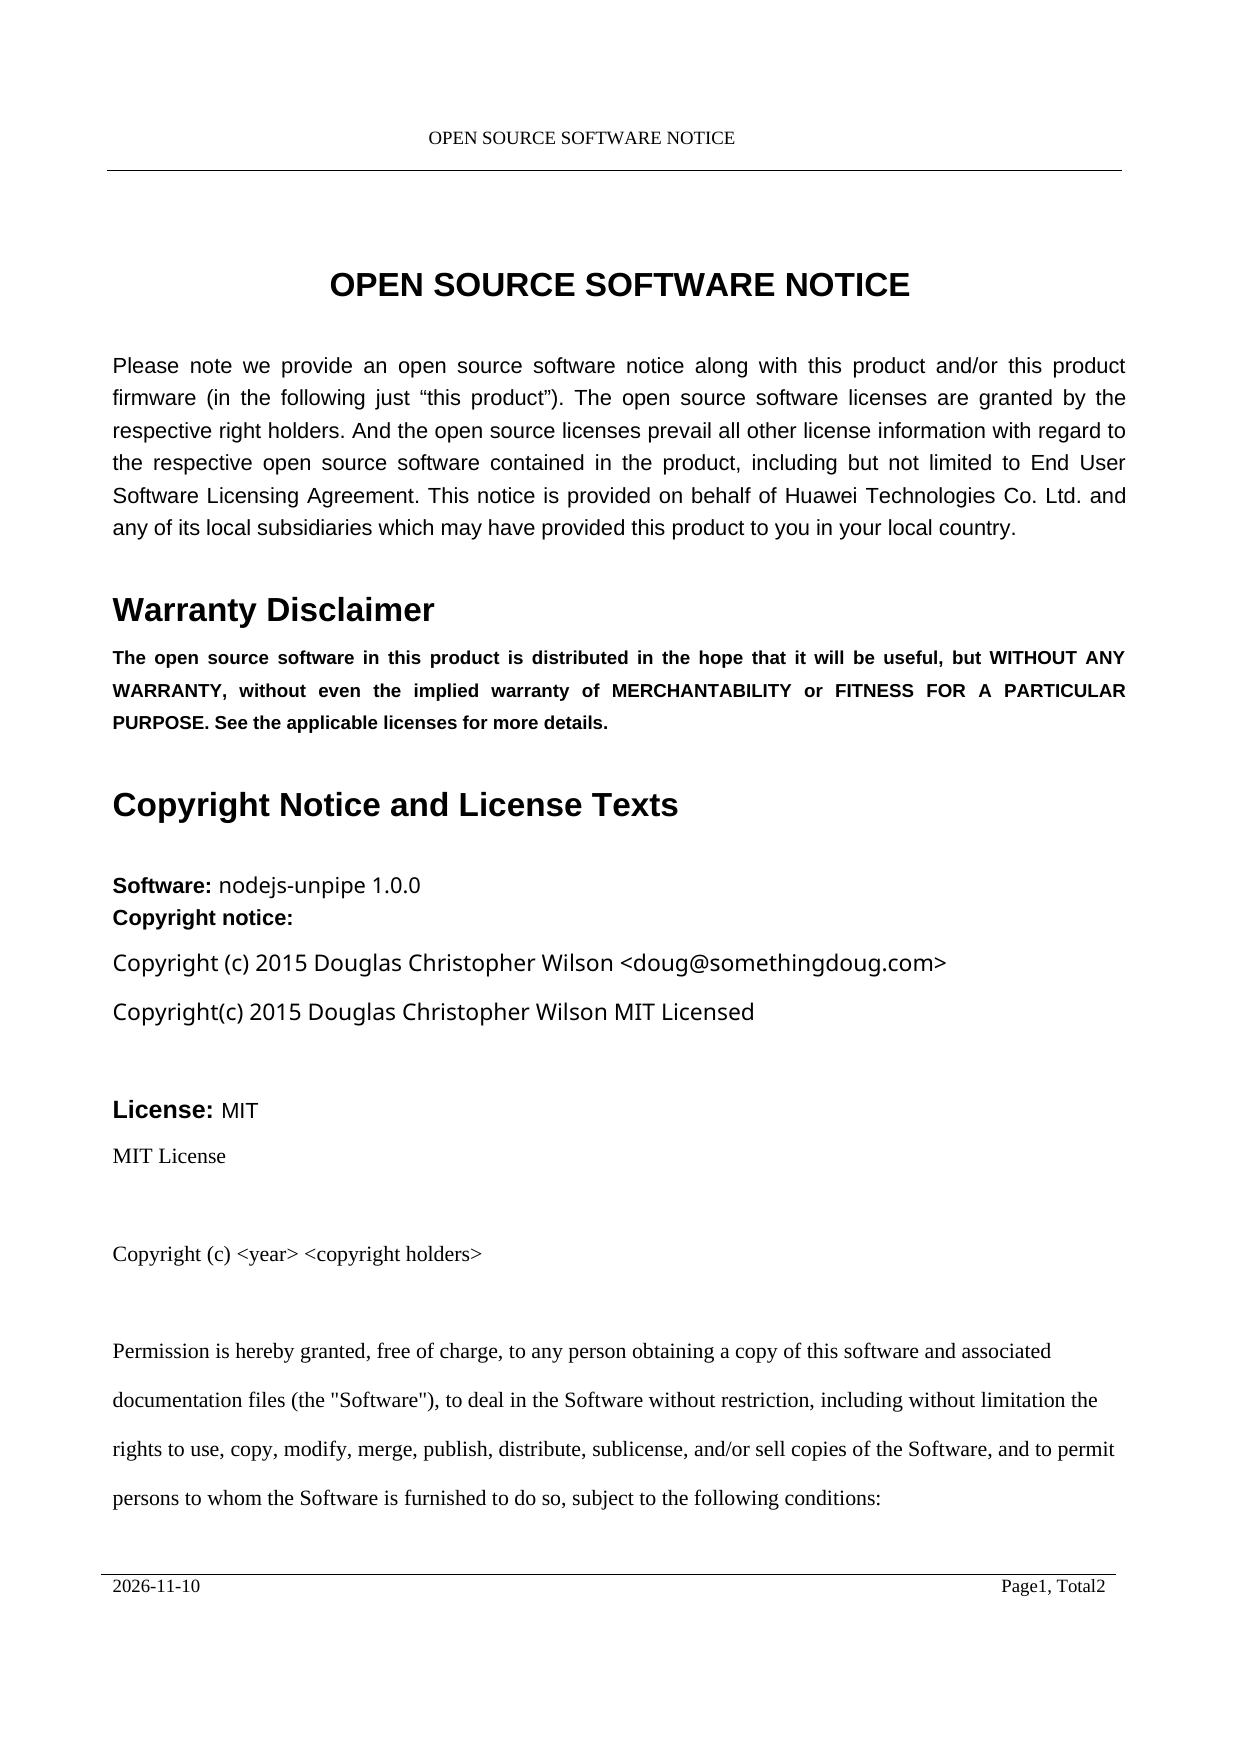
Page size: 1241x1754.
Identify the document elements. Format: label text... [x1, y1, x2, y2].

text OPEN SOURCE SOFTWARE NOTICE [112, 251, 1128, 316]
text The open source software in this product is distributed in the hope that it will be useful, but WITHOUT ANY WARRANTY, without even the implied warranty of MERCHANTABILITY or FITNESS FOR A PARTICULAR PURPOSE. See the applicable licenses for more details. [112, 641, 1128, 739]
text Copyright Notice and License Texts [112, 771, 1128, 836]
text Copyright notice: [112, 901, 1128, 934]
text License: MIT [112, 1093, 1128, 1125]
text Software: nodejs-unpipe 1.0.0 [112, 869, 1128, 901]
text Copyright (c) 2015 Douglas Christopher Wilson <doug@somethingdoug.com> Copyright(c) 2015 Douglas Christopher Wilson MIT Licensed [112, 947, 1128, 1077]
text Warranty Disclaimer [112, 576, 1128, 641]
text Please note we provide an open source software notice along with this product and/or this product firmware (in the following just “this product”). The open source software licenses are granted by the respective right holders. And the open source licenses prevail all other license information with regard to the respective open source software contained in the product, including but not limited to End User Software Licensing Agreement. This notice is provided on behalf of Huawei Technologies Co. Ltd. and any of its local subsidiaries which may have provided this product to you in your local country. [112, 349, 1128, 544]
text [112, 1140, 1128, 1513]
